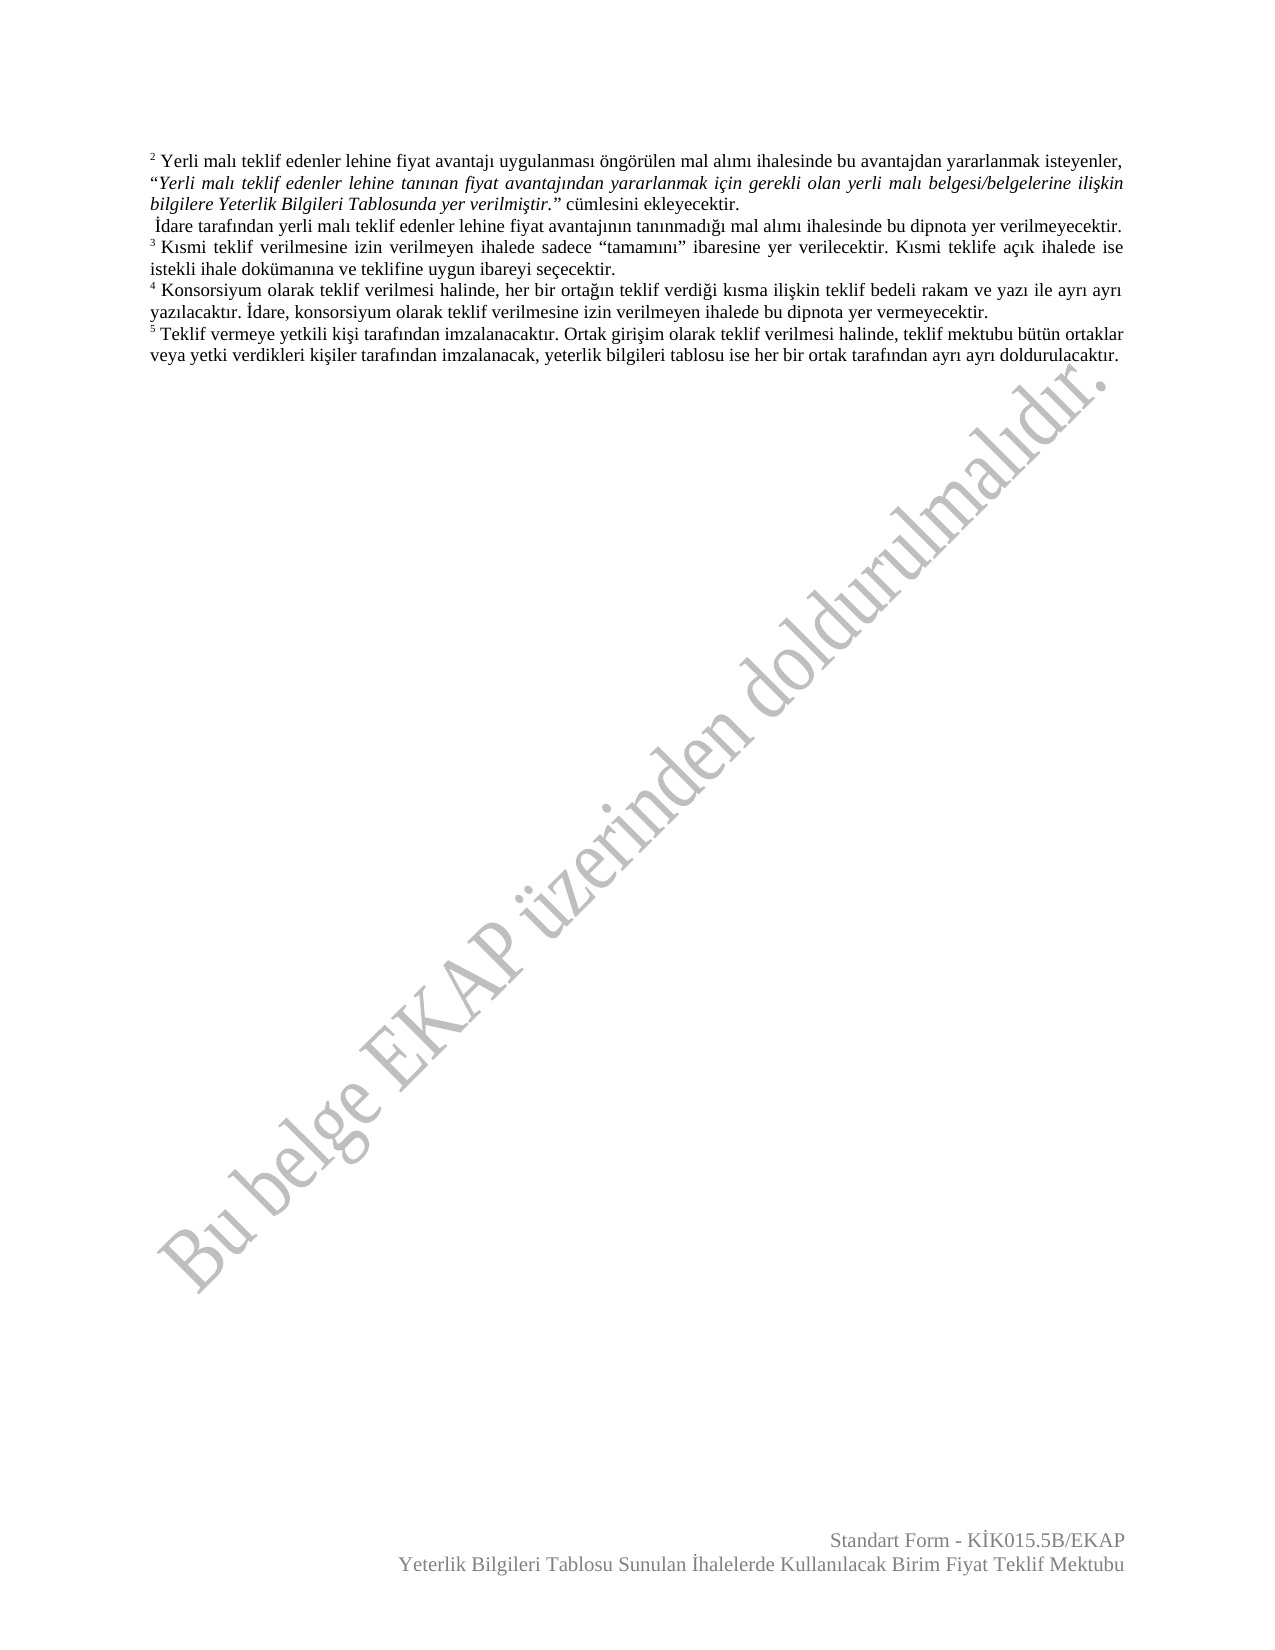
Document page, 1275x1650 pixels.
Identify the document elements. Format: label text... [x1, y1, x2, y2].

text 2 Yerli malı teklif edenler lehine fiyat avantajı uygulanması öngörülen mal alımı ihalesinde bu avantajdan yararlanmak isteyenler, “Yerli malı teklif edenler lehine tanınan fiyat avantajından yararlanmak için gerekli olan yerli malı belgesi/belgelerine ilişkin bilgilere Yeterlik Bilgileri Tablosunda yer verilmiştir.” cümlesini ekleyecektir. [150, 150, 1125, 215]
text 3 Kısmi teklif verilmesine izin verilmeyen ihalede sadece “tamamını” ibaresine yer verilecektir. Kısmi teklife açık ihalede ise istekli ihale dokümanına ve teklifine uygun ibareyi seçecektir. [150, 236, 1125, 279]
text 5 Teklif vermeye yetkili kişi tarafından imzalanacaktır. Ortak girişim olarak teklif verilmesi halinde, teklif mektubu bütün ortaklar veya yetki verdikleri kişiler tarafından imzalanacak, yeterlik bilgileri tablosu ise her bir ortak tarafından ayrı ayrı doldurulacaktır. [150, 322, 1125, 366]
text İdare tarafından yerli malı teklif edenler lehine fiyat avantajının tanınmadığı mal alımı ihalesinde bu dipnota yer verilmeyecektir. [150, 215, 1125, 236]
text 4 Konsorsiyum olarak teklif verilmesi halinde, her bir ortağın teklif verdiği kısma ilişkin teklif bedeli rakam ve yazı ile ayrı ayrı yazılacaktır. İdare, konsorsiyum olarak teklif verilmesine izin verilmeyen ihalede bu dipnota yer vermeyecektir. [150, 279, 1125, 322]
